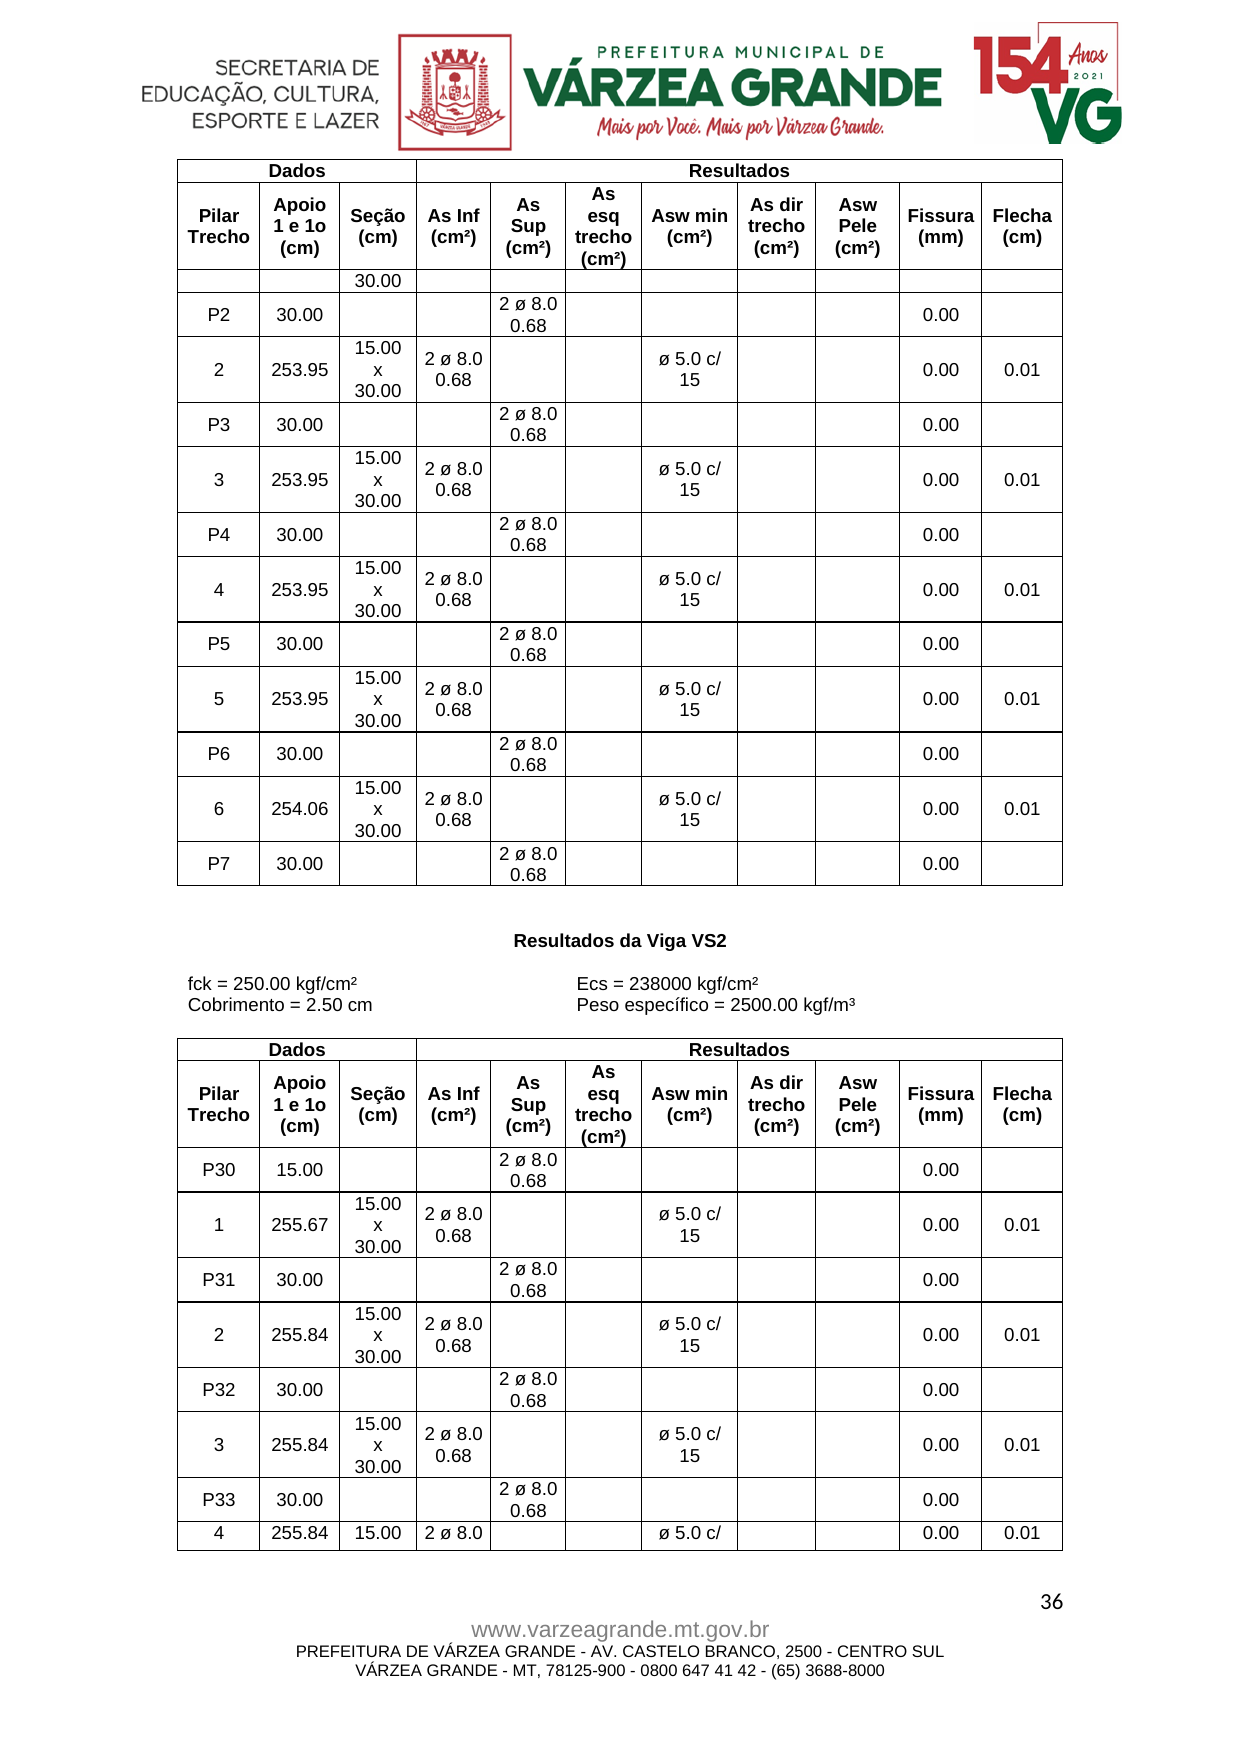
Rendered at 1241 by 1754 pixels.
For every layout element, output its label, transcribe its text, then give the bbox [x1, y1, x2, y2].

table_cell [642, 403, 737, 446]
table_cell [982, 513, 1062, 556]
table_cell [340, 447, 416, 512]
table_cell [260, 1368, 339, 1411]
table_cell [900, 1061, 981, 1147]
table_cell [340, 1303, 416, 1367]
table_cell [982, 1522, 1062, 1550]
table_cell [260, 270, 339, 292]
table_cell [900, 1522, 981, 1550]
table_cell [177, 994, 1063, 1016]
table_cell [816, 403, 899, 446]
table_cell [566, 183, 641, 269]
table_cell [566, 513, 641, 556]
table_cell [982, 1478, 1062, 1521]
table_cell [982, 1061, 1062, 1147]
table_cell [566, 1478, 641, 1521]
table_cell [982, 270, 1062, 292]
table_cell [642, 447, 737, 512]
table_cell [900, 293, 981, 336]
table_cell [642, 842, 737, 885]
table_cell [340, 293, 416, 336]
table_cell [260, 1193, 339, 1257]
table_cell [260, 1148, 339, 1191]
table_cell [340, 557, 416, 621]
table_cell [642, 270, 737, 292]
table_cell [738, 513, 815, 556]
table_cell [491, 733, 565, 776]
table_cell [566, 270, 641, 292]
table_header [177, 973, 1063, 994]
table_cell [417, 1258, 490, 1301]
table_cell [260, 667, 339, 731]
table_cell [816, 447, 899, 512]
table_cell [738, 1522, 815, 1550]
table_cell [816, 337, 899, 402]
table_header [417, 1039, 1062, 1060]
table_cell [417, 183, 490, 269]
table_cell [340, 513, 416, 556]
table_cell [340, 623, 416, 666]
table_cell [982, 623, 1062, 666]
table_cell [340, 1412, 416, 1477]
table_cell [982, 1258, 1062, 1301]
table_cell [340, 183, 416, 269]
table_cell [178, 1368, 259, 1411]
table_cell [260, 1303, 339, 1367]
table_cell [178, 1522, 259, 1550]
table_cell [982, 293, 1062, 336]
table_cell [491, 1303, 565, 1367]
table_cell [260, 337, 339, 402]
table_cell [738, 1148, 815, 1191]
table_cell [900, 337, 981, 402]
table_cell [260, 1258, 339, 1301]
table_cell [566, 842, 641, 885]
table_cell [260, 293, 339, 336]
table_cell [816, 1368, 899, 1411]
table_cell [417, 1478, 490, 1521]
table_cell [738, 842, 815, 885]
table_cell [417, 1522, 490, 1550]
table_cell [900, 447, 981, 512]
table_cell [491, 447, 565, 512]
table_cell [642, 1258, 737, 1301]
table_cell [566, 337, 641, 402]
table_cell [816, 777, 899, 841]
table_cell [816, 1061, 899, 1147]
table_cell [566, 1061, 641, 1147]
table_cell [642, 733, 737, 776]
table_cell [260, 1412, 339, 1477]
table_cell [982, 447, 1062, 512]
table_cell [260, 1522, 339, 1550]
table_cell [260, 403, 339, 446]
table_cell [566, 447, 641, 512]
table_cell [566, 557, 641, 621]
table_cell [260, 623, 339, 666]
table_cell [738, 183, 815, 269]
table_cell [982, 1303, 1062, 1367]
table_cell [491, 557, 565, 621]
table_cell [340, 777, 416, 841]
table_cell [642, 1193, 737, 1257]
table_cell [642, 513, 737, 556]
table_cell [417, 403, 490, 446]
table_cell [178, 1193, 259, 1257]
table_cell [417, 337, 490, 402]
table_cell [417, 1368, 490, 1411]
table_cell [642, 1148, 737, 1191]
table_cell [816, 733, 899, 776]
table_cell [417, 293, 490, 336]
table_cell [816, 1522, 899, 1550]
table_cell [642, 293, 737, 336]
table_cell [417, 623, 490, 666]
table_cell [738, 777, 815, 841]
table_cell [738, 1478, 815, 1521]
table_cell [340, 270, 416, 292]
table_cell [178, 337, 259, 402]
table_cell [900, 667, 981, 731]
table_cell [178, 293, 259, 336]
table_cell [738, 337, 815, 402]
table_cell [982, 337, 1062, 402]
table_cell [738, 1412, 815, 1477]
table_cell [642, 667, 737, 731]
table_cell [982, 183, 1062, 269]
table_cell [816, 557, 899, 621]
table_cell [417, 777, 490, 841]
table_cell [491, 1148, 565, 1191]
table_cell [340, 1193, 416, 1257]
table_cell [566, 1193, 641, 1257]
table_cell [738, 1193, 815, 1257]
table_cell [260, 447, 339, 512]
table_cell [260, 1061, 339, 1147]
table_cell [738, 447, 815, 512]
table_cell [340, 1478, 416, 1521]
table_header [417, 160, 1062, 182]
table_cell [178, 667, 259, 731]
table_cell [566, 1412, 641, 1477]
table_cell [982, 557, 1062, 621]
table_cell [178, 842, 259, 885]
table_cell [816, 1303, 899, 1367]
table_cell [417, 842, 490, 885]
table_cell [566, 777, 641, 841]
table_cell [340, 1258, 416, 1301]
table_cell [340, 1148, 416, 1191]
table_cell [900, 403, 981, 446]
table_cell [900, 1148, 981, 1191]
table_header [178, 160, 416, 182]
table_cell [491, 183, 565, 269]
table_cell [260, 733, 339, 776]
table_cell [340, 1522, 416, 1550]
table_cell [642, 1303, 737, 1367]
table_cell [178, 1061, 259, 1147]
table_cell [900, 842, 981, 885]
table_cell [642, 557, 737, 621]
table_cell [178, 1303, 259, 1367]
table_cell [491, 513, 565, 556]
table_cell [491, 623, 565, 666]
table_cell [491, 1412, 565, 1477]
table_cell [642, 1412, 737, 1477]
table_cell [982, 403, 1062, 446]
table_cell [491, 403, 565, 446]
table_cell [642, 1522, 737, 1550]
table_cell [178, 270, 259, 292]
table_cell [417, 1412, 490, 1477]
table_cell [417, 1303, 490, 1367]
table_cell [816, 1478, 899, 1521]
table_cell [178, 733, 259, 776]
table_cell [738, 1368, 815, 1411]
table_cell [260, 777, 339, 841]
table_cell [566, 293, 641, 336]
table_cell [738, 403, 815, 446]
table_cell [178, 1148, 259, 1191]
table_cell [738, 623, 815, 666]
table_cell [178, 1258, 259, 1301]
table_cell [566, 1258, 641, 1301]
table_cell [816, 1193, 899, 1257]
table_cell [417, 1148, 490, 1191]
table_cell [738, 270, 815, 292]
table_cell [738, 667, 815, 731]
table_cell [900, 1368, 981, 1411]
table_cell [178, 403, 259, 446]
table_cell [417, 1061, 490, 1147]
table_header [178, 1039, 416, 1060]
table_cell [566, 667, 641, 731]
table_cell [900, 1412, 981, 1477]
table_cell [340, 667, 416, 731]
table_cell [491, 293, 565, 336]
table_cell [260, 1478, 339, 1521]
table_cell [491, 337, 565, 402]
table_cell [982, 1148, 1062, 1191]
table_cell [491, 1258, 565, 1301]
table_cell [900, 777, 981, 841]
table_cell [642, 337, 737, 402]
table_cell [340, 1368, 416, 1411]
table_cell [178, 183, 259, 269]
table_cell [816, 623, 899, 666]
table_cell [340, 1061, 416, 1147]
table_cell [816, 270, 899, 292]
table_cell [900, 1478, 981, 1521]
subtitle Resultados da Viga VS2 [177, 929, 1063, 951]
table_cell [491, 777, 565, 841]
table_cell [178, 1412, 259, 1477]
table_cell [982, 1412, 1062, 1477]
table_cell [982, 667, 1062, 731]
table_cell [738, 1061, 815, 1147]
picture [138, 23, 955, 160]
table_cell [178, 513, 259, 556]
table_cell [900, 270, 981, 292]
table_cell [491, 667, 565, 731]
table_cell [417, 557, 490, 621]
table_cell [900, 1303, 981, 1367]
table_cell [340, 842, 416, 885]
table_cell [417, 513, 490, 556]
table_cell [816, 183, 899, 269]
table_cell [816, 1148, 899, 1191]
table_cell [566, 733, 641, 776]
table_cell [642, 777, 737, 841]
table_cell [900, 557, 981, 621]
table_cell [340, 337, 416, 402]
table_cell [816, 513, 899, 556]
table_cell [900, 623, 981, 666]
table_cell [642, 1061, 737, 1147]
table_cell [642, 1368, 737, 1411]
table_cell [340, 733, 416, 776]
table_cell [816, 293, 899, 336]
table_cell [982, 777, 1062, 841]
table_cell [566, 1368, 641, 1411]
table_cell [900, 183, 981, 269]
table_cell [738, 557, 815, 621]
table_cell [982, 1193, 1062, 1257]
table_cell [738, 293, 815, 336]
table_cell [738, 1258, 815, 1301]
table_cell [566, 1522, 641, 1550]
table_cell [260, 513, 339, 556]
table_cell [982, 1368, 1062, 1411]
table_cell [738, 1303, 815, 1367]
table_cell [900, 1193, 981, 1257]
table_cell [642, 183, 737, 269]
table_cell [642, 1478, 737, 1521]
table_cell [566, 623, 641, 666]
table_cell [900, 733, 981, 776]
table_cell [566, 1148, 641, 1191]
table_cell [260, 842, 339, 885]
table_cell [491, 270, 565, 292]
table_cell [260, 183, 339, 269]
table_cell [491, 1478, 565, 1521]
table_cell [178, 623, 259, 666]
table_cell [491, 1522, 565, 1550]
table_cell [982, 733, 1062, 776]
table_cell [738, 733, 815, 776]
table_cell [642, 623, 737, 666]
picture [973, 22, 1122, 144]
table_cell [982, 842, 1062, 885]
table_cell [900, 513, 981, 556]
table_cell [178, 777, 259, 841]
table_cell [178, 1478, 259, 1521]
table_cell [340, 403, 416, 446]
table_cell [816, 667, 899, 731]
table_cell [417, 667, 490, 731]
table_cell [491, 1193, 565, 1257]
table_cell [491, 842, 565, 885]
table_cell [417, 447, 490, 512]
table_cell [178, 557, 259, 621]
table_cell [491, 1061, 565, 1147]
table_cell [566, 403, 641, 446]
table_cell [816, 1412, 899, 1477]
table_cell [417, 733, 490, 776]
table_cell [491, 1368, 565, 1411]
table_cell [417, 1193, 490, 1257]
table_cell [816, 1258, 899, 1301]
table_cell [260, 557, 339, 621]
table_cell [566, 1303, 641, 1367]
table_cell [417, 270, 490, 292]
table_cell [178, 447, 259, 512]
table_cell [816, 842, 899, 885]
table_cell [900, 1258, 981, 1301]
